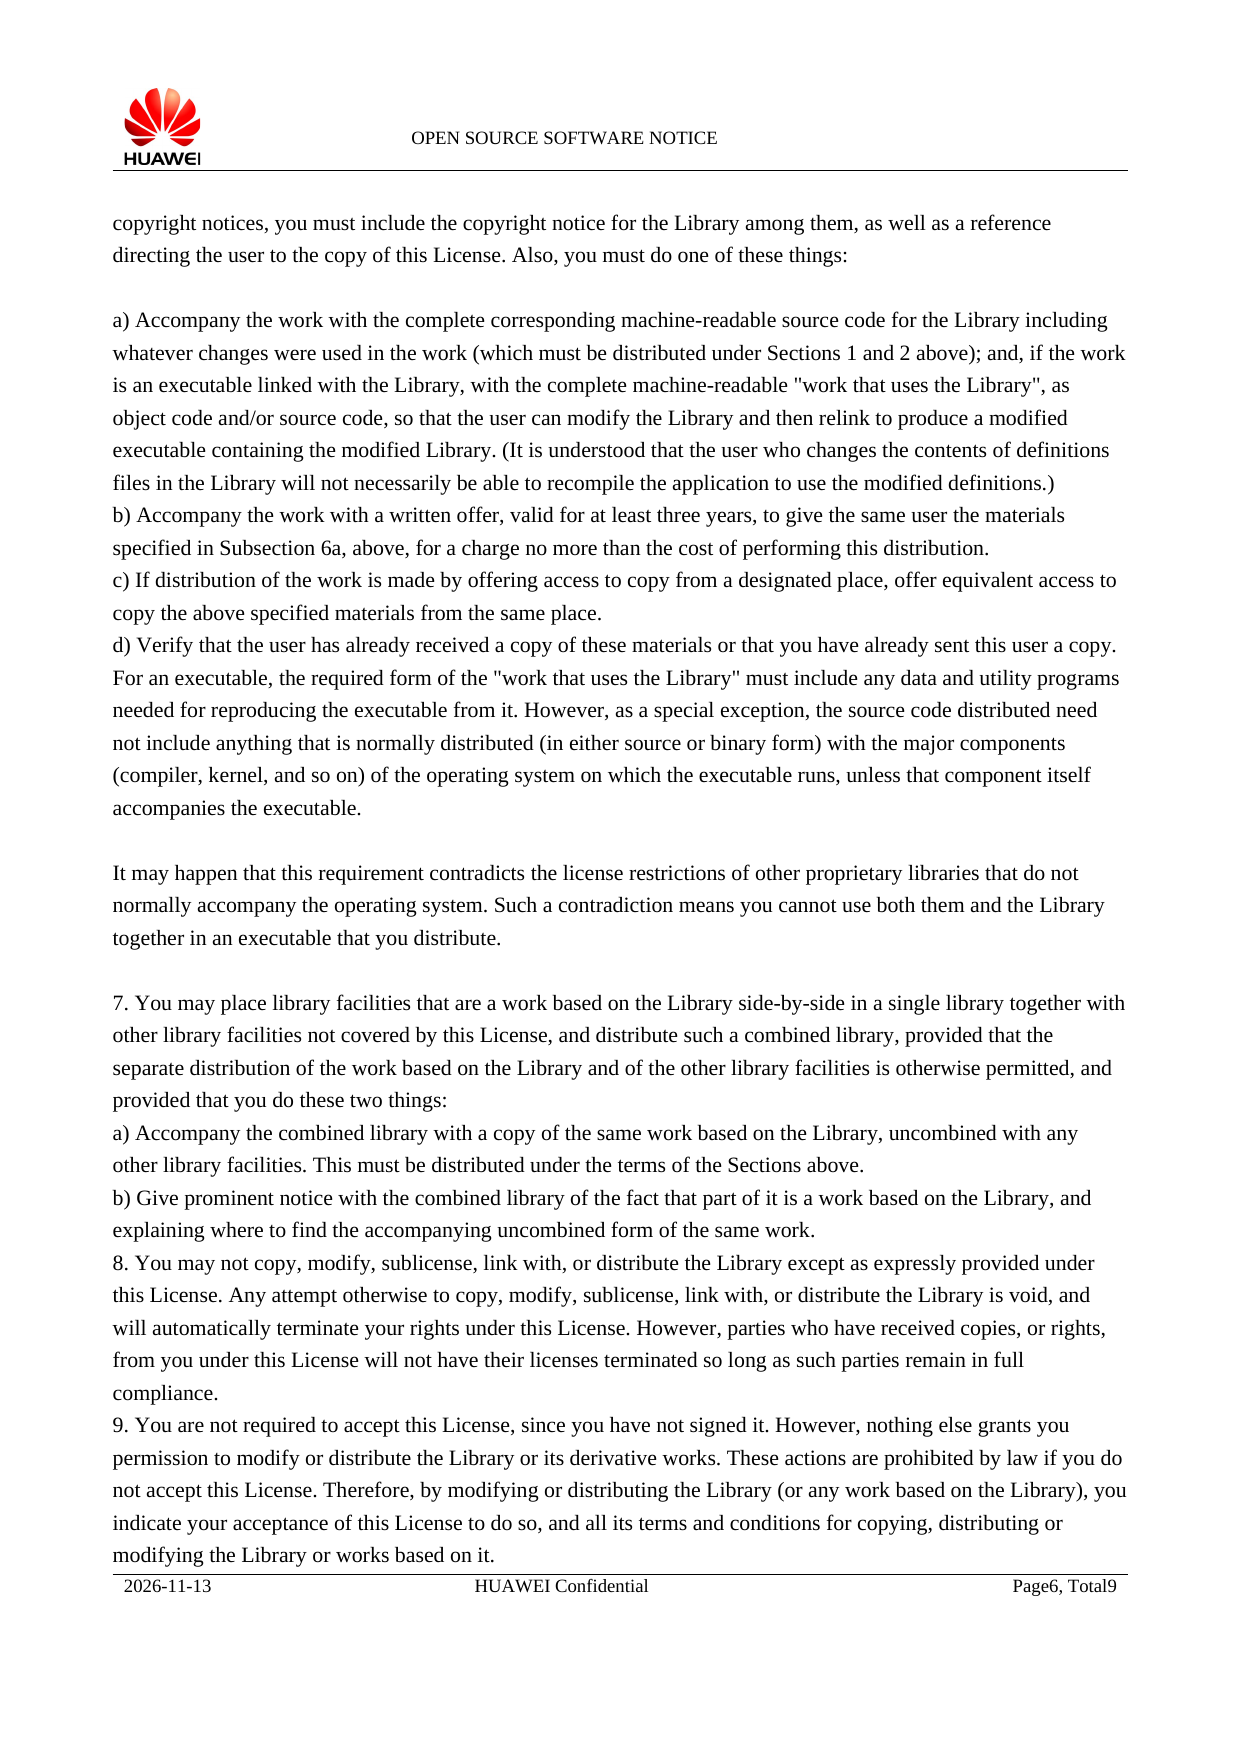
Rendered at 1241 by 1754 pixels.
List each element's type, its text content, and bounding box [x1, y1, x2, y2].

picture [124, 88, 201, 165]
